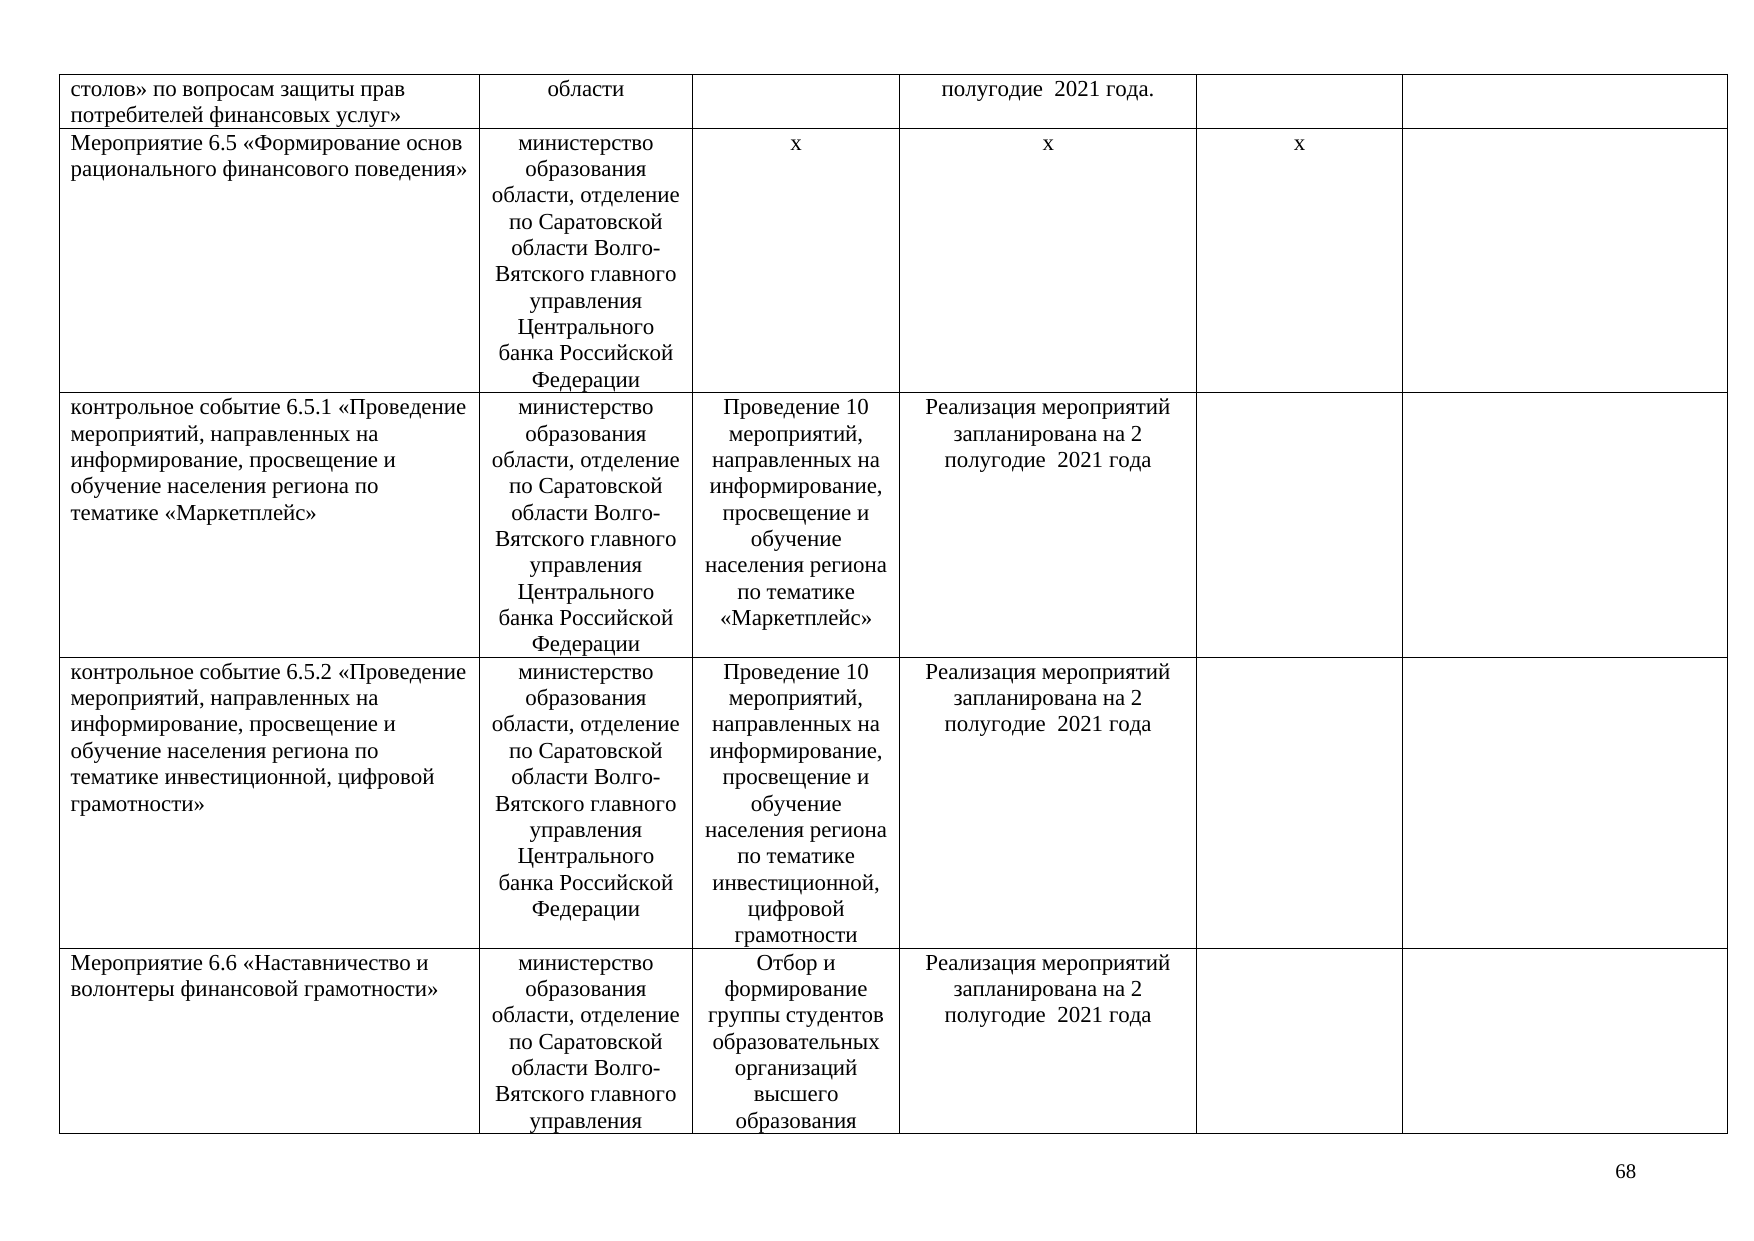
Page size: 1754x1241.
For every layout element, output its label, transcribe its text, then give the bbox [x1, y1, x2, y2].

table_cell контрольное событие 6.5.2 «Проведение мероприятий, направленных на информирование, просвещение и обучение населения региона по тематике инвестиционной, цифровой грамотности» [60, 658, 479, 948]
table_cell [1403, 393, 1727, 657]
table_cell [60, 949, 479, 1133]
table_cell министерство образования области, отделение по Саратовской области Волго-Вятского главного управления Центрального банка Российской Федерации [480, 658, 692, 948]
table_cell [1403, 75, 1727, 128]
table_cell Реализация мероприятий запланирована на 2 полугодие 2021 года [900, 393, 1196, 657]
table_cell контрольное событие 6.5.1 «Проведение мероприятий, направленных на информирование, просвещение и обучение населения региона по тематике «Маркетплейс» [60, 393, 479, 657]
table_cell [1403, 949, 1727, 1133]
table_cell [1197, 658, 1402, 948]
table_cell [1197, 393, 1402, 657]
table_cell Мероприятие 6.5 «Формирование основ рационального финансового поведения» [60, 129, 479, 392]
table_cell Проведение 10 мероприятий, направленных на информирование, просвещение и обучение населения региона по тематике «Маркетплейс» [693, 393, 899, 657]
table_cell [1403, 658, 1727, 948]
table_cell х [693, 129, 899, 392]
table_cell Реализация мероприятий запланирована на 2 полугодие 2021 года [900, 658, 1196, 948]
table_cell министерство образования области, отделение по Саратовской области Волго-Вятского главного управления Центрального банка Российской Федерации [480, 129, 692, 392]
table_cell Проведение 10 мероприятий, направленных на информирование, просвещение и обучение населения региона по тематике инвестиционной, цифровой грамотности [693, 658, 899, 948]
table_cell х [900, 129, 1196, 392]
table_cell [1197, 949, 1402, 1133]
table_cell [480, 949, 692, 1133]
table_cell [900, 75, 1196, 128]
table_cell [693, 949, 899, 1133]
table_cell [900, 949, 1196, 1133]
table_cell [60, 75, 479, 128]
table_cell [693, 75, 899, 128]
table_cell [1197, 75, 1402, 128]
table_cell х [1197, 129, 1402, 392]
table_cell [480, 75, 692, 128]
table_cell [1403, 129, 1727, 392]
table_cell министерство образования области, отделение по Саратовской области Волго-Вятского главного управления Центрального банка Российской Федерации [480, 393, 692, 657]
